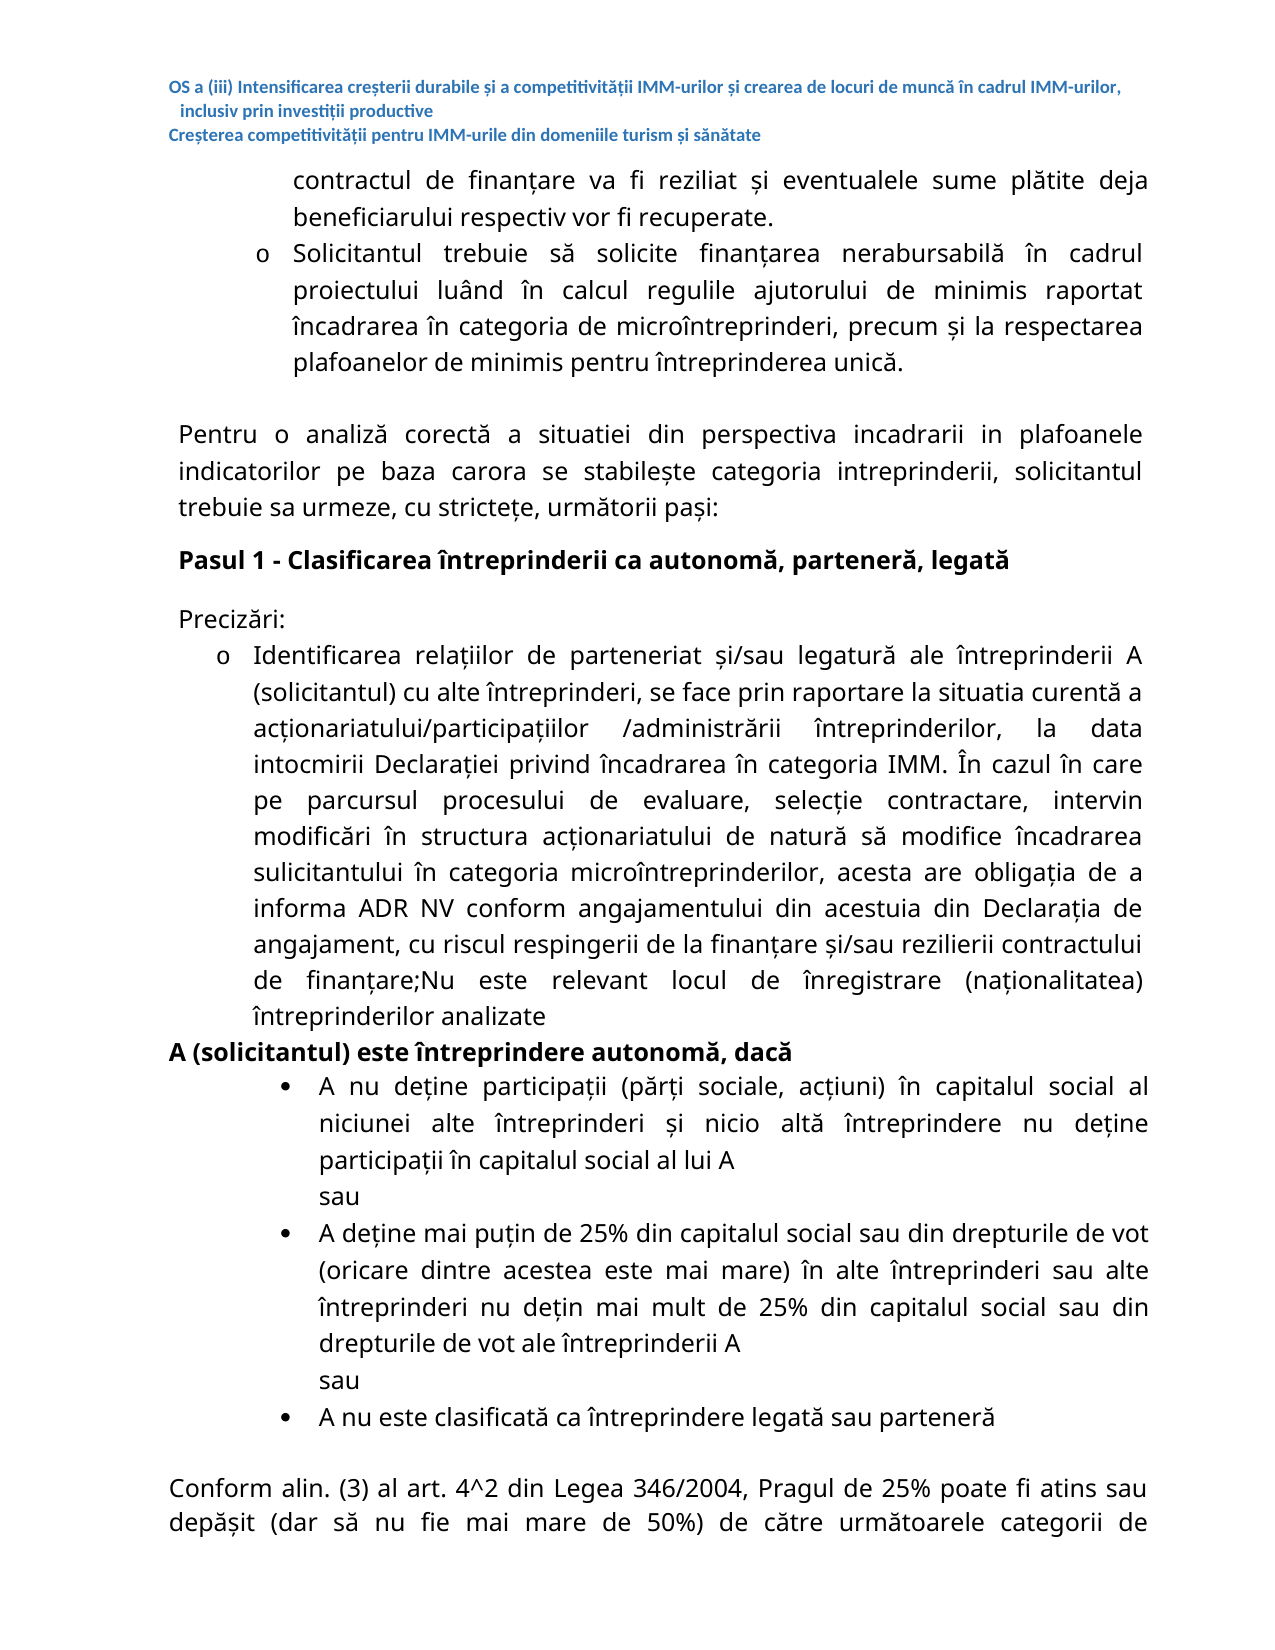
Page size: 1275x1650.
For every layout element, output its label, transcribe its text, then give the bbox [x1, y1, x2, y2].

list Solicitantul trebuie să solicite finanțarea nerabursabilă în cadrul proiectului luând în calcul regulile ajutorului de minimis raportat încadrarea în categoria de microîntreprinderi, precum și la respectarea plafoanelor de minimis pentru întreprinderea unică. [255, 236, 1144, 378]
list A nu deține participații (părți sociale, acțiuni) în capitalul social al niciunei alte întreprinderi și nicio altă întreprindere nu deține participații în capitalul social al lui A [281, 1069, 1150, 1176]
text Pentru o analiză corectă a situatiei din perspectiva incadrarii in plafoanele indicatorilor pe baza carora se stabilește categoria intreprinderii, solicitantul trebuie sa urmeze, cu strictețe, următorii pași: [178, 416, 1144, 524]
text sau [319, 1179, 1150, 1213]
list A nu este clasificată ca întreprindere legată sau parteneră [281, 1400, 1150, 1434]
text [169, 1471, 1150, 1539]
text A (solicitantul) este întreprindere autonomă, dacă [169, 1035, 1150, 1069]
subtitle Pasul 1 - Clasificarea întreprinderii ca autonomă, parteneră, legată [178, 543, 1144, 577]
text sau [319, 1363, 1150, 1397]
list Identificarea relațiilor de parteneriat și/sau legatură ale întreprinderii A (solicitantul) cu alte întreprinderi, se face prin raportare la situatia curentă a acționariatului/participațiilor /administrării întreprinderilor, la data intocmirii Declarației privind încadrarea în categoria IMM. În cazul în care pe parcursul procesului de evaluare, selecție contractare, intervin modificări în structura acționariatului de natură să modifice încadrarea sulicitantului în categoria microîntreprinderilor, acesta are obligația de a informa ADR NV conform angajamentului din acestuia din Declarația de angajament, cu riscul respingerii de la finanțare și/sau rezilierii contractului de finanțare;Nu este relevant locul de înregistrare (naționalitatea) întreprinderilor analizate [216, 638, 1144, 1033]
list A deţine mai puţin de 25% din capitalul social sau din drepturile de vot (oricare dintre acestea este mai mare) în alte întreprinderi sau alte întreprinderi nu deţin mai mult de 25% din capitalul social sau din drepturile de vot ale întreprinderii A [281, 1216, 1150, 1360]
text Precizări: [178, 602, 1144, 636]
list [255, 162, 1150, 233]
